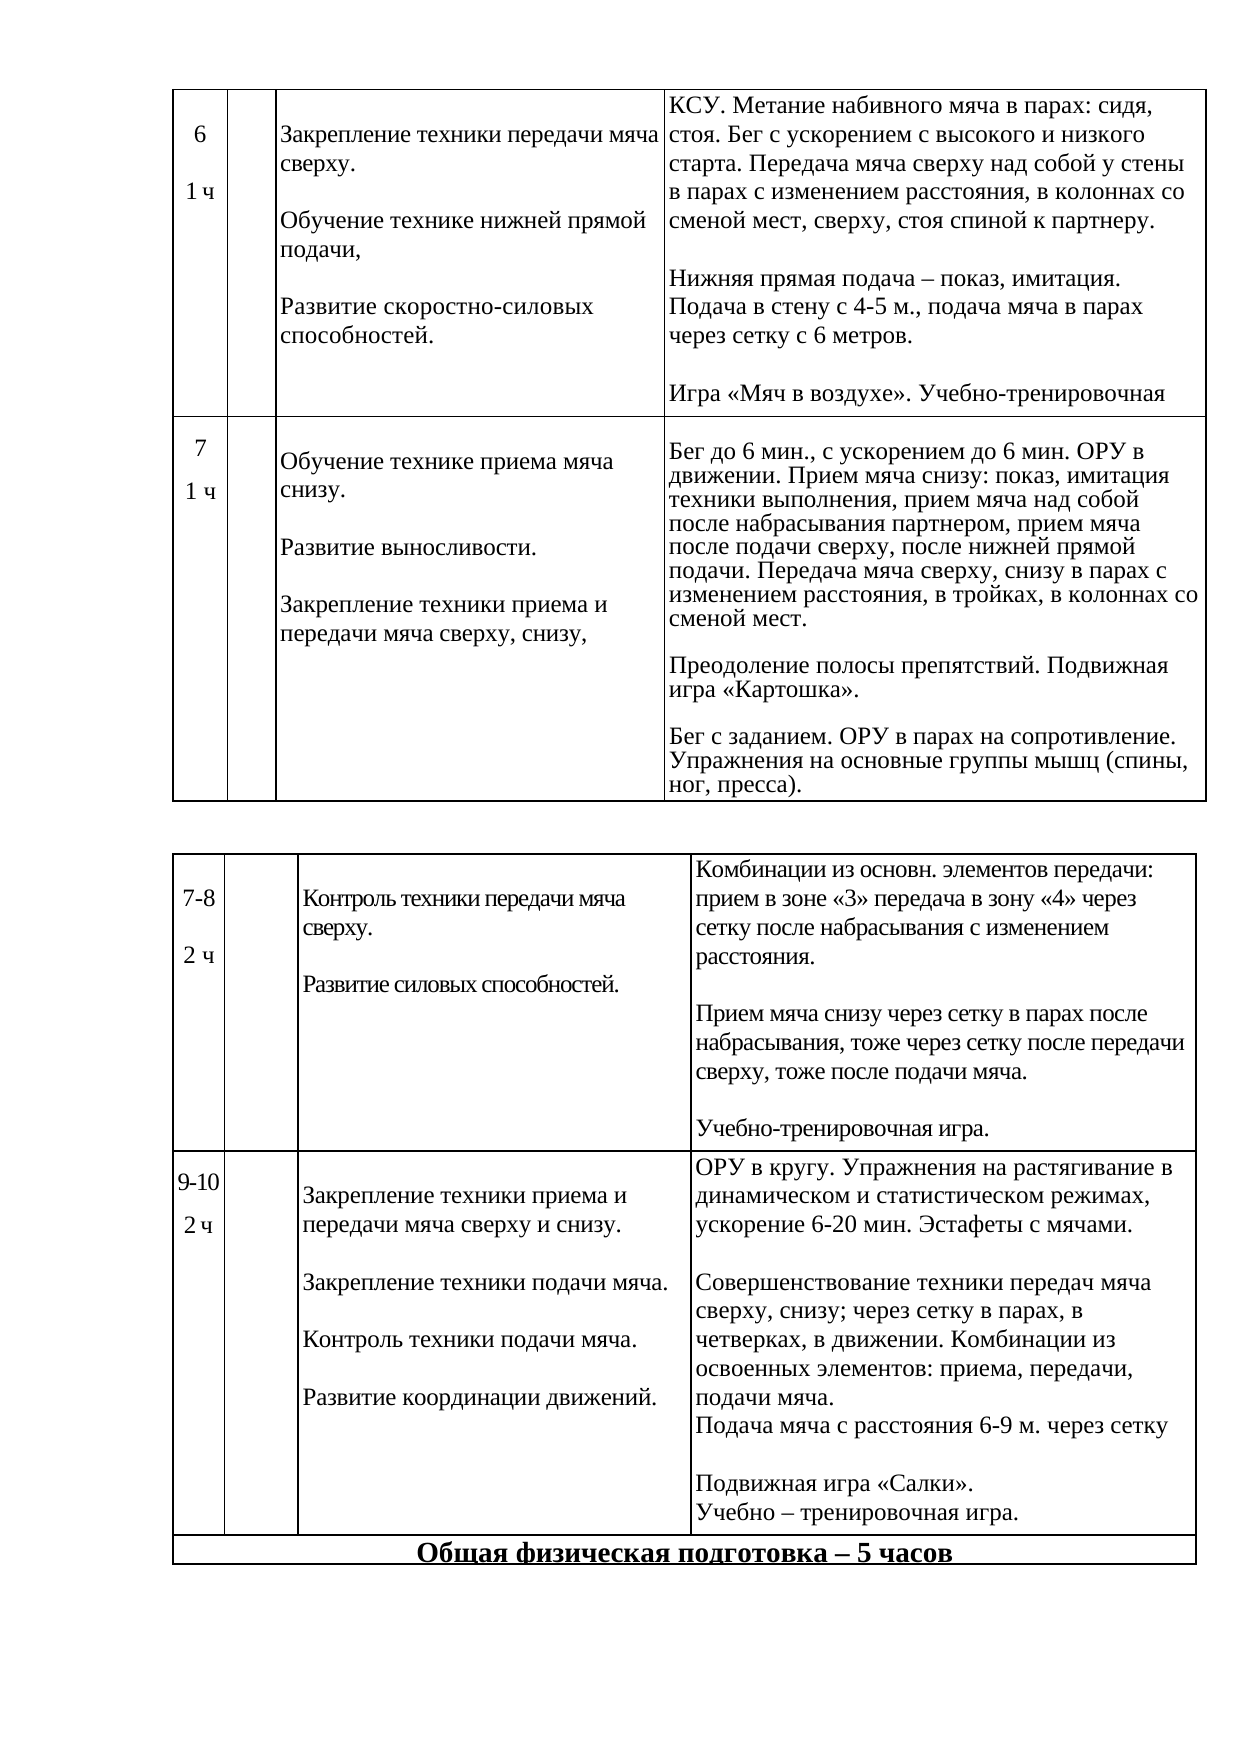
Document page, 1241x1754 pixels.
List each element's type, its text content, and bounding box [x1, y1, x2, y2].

table_cell Бег до 6 мин., с ускорением до 6 мин. ОРУ в движении. Прием мяча снизу: показ, имитация техники выполнения, прием мяча над собой после набрасывания партнером, прием мяча после подачи сверху, после нижней прямой подачи. Передача мяча сверху, снизу в парах с изменением расстояния, в тройках, в колоннах со сменой мест. Преодоление полосы препятствий. Подвижная игра «Картошка». Бег с заданием. ОРУ в парах на сопротивление. Упражнения на основные группы мышц (спины, ног, пресса). [665, 417, 1205, 800]
table_cell 9-10 2 ч [174, 1152, 224, 1534]
table_cell [225, 1152, 297, 1534]
table_header 7-8 2 ч [174, 855, 224, 1150]
table_cell [228, 90, 275, 416]
table_header Контроль техники передачи мяча сверху. Развитие силовых способностей. [299, 855, 690, 1150]
table_cell Закрепление техники передачи мяча сверху. Обучение технике нижней прямой подачи, Развитие скоростно-силовых способностей. [277, 90, 664, 416]
table_cell Закрепление техники приема и передачи мяча сверху и снизу. Закрепление техники подачи мяча. Контроль техники подачи мяча. Развитие координации движений. [299, 1152, 690, 1534]
table_cell 6 1 ч [174, 90, 227, 416]
table_header Комбинации из основн. элементов передачи: прием в зоне «3» передача в зону «4» через сетку после набрасывания с изменением расстояния. Прием мяча снизу через сетку в парах после набрасывания, тоже через сетку после передачи сверху, тоже после подачи мяча. Учебно-тренировочная игра. [692, 855, 1195, 1150]
table_cell 7 1 ч [174, 417, 227, 800]
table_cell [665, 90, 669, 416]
table_header [225, 855, 297, 1150]
table_cell [228, 417, 275, 800]
table_cell Обучение технике приема мяча снизу. Развитие выносливости. Закрепление техники приема и передачи мяча сверху, снизу, [277, 417, 664, 800]
